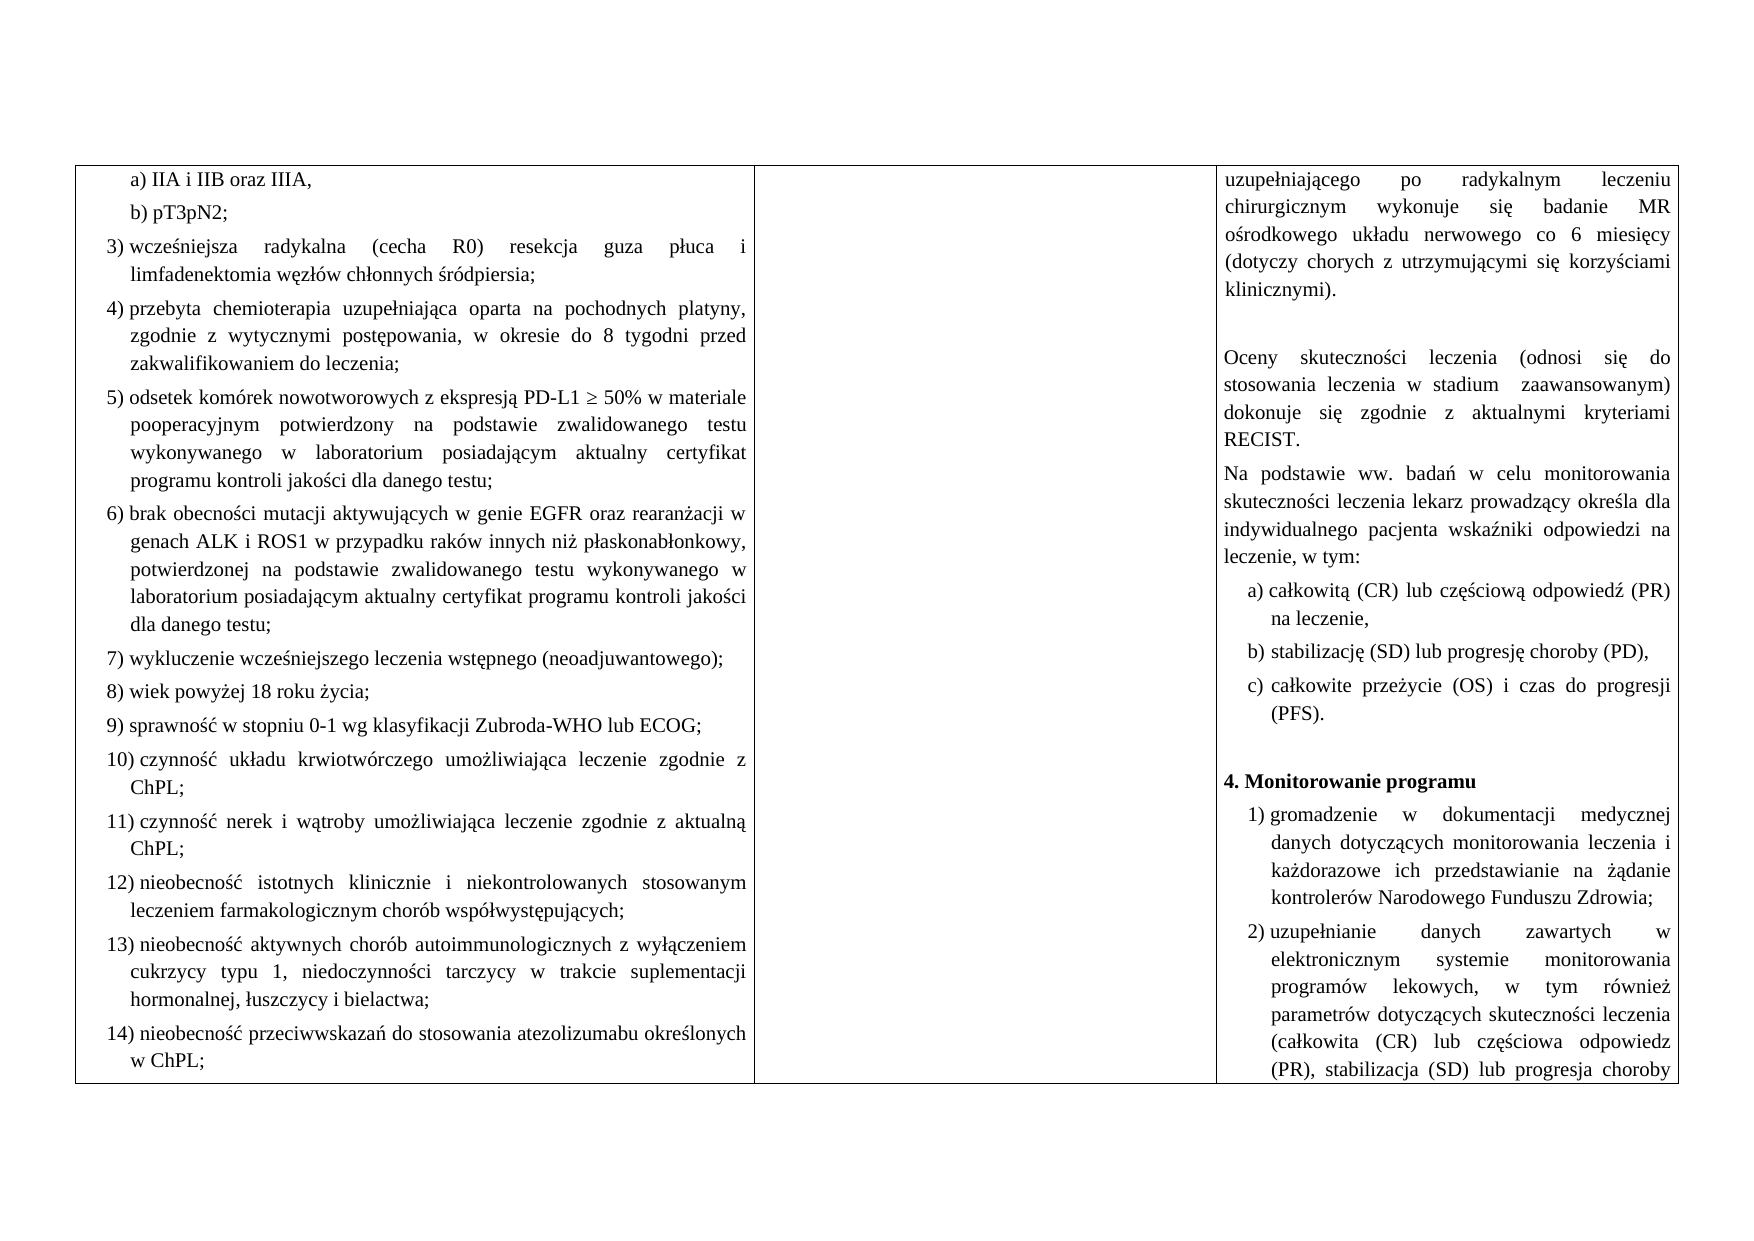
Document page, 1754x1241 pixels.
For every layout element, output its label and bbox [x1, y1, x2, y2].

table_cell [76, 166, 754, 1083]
table_cell [755, 166, 1216, 1083]
table_cell [1217, 166, 1678, 1083]
